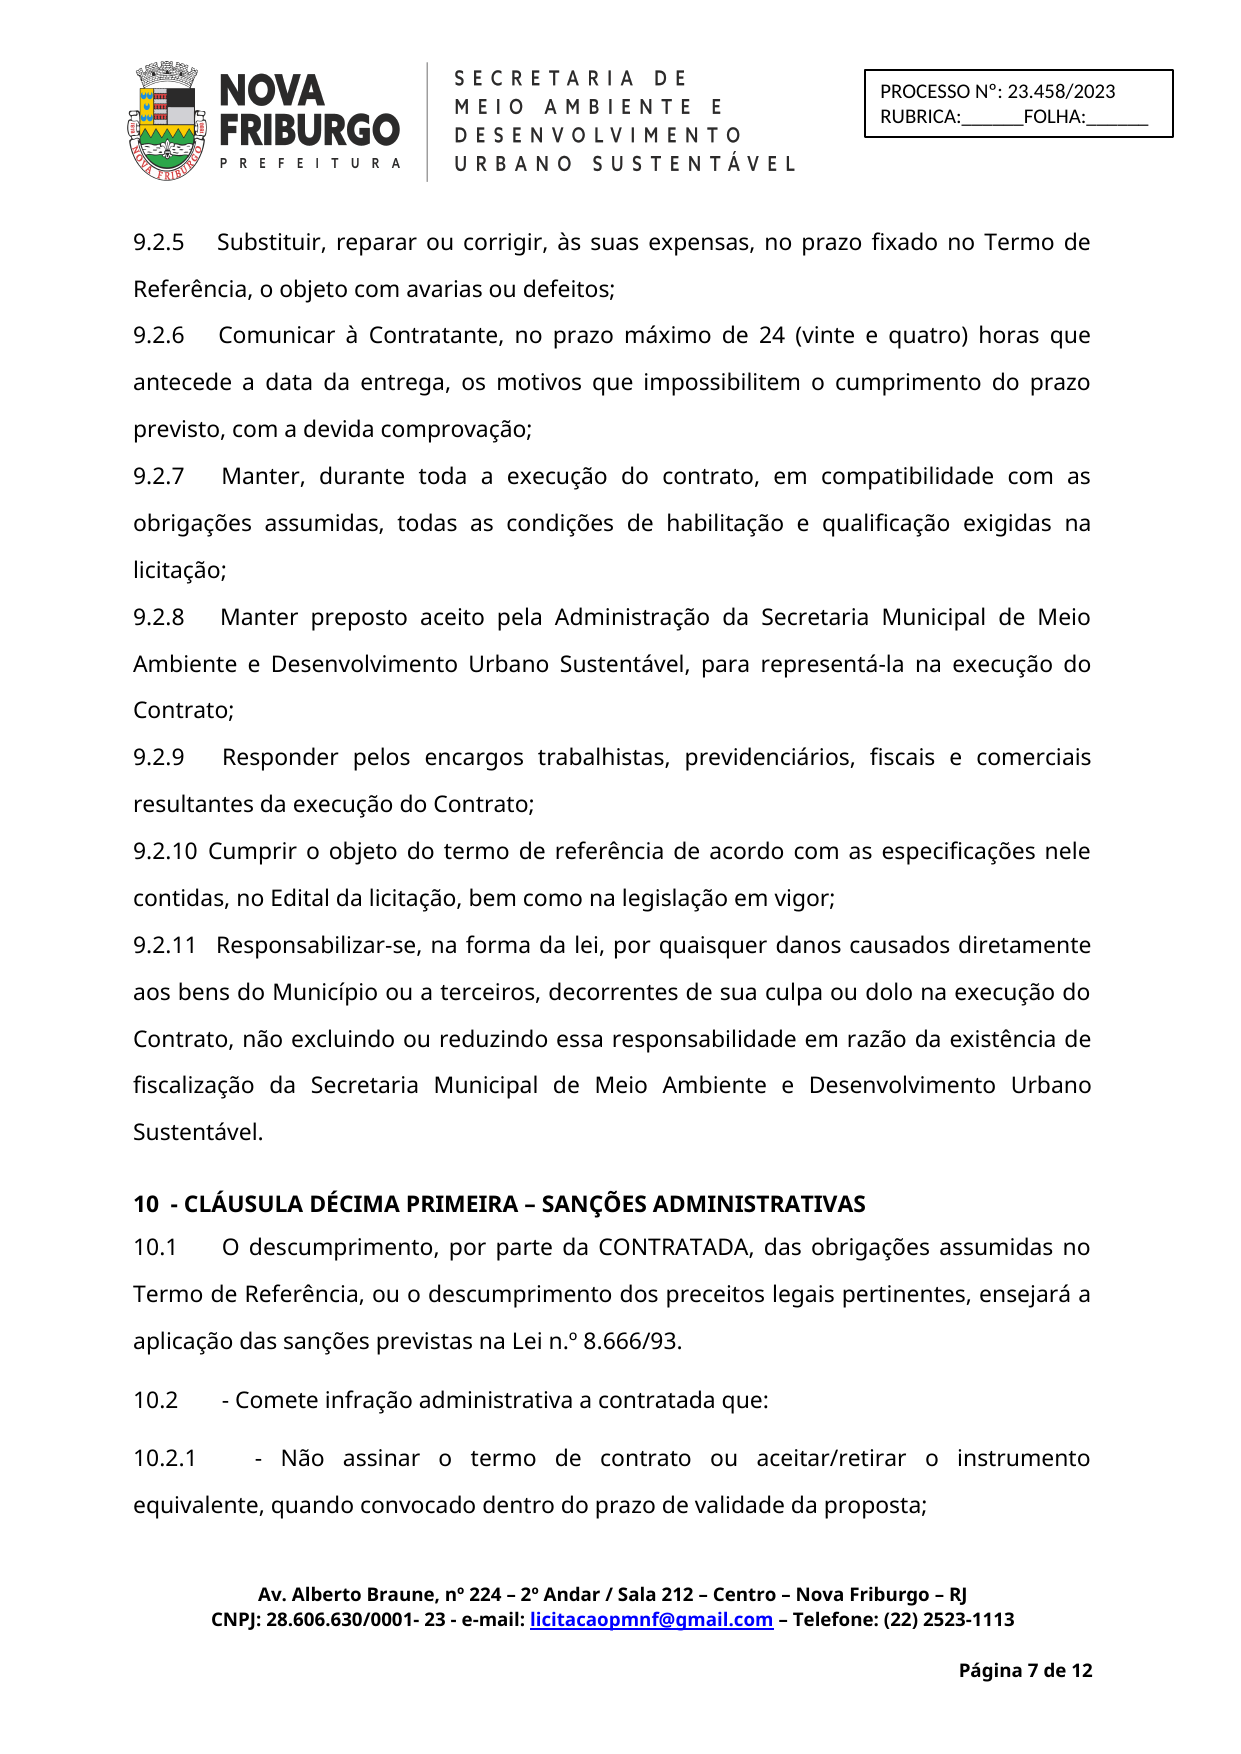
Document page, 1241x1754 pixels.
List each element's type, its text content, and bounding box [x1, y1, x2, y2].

list - Não assinar o termo de contrato ou aceitar/retirar o instrumento equivalente, quando convocado dentro do prazo de validade da proposta; [133, 1442, 1092, 1520]
list Cumprir o objeto do termo de referência de acordo com as especificações nele contidas, no Edital da licitação, bem como na legislação em vigor; [133, 835, 1092, 913]
list Responder pelos encargos trabalhistas, previdenciários, fiscais e comerciais resultantes da execução do Contrato; [133, 741, 1092, 819]
list Substituir, reparar ou corrigir, às suas expensas, no prazo fixado no Termo de Referência, o objeto com avarias ou defeitos; [133, 226, 1092, 304]
list Responsabilizar-se, na forma da lei, por quaisquer danos causados diretamente aos bens do Município ou a terceiros, decorrentes de sua culpa ou dolo na execução do Contrato, não excluindo ou reduzindo essa responsabilidade em razão da existência de fiscalização da Secretaria Municipal de Meio Ambiente e Desenvolvimento Urbano Sustentável. [133, 929, 1092, 1147]
list - Comete infração administrativa a contratada que: [133, 1383, 1092, 1415]
list Manter, durante toda a execução do contrato, em compatibilidade com as obrigações assumidas, todas as condições de habilitação e qualificação exigidas na licitação; [133, 460, 1092, 585]
list Comunicar à Contratante, no prazo máximo de 24 (vinte e quatro) horas que antecede a data da entrega, os motivos que impossibilitem o cumprimento do prazo previsto, com a devida comprovação; [133, 319, 1092, 444]
picture [103, 44, 809, 195]
list O descumprimento, por parte da CONTRATADA, das obrigações assumidas no Termo de Referência, ou o descumprimento dos preceitos legais pertinentes, ensejará a aplicação das sanções previstas na Lei n.º 8.666/93. [133, 1231, 1092, 1356]
list Manter preposto aceito pela Administração da Secretaria Municipal de Meio Ambiente e Desenvolvimento Urbano Sustentável, para representá-la na execução do Contrato; [133, 601, 1092, 726]
list - CLÁUSULA DÉCIMA PRIMEIRA – SANÇÕES ADMINISTRATIVAS [133, 1188, 1092, 1219]
